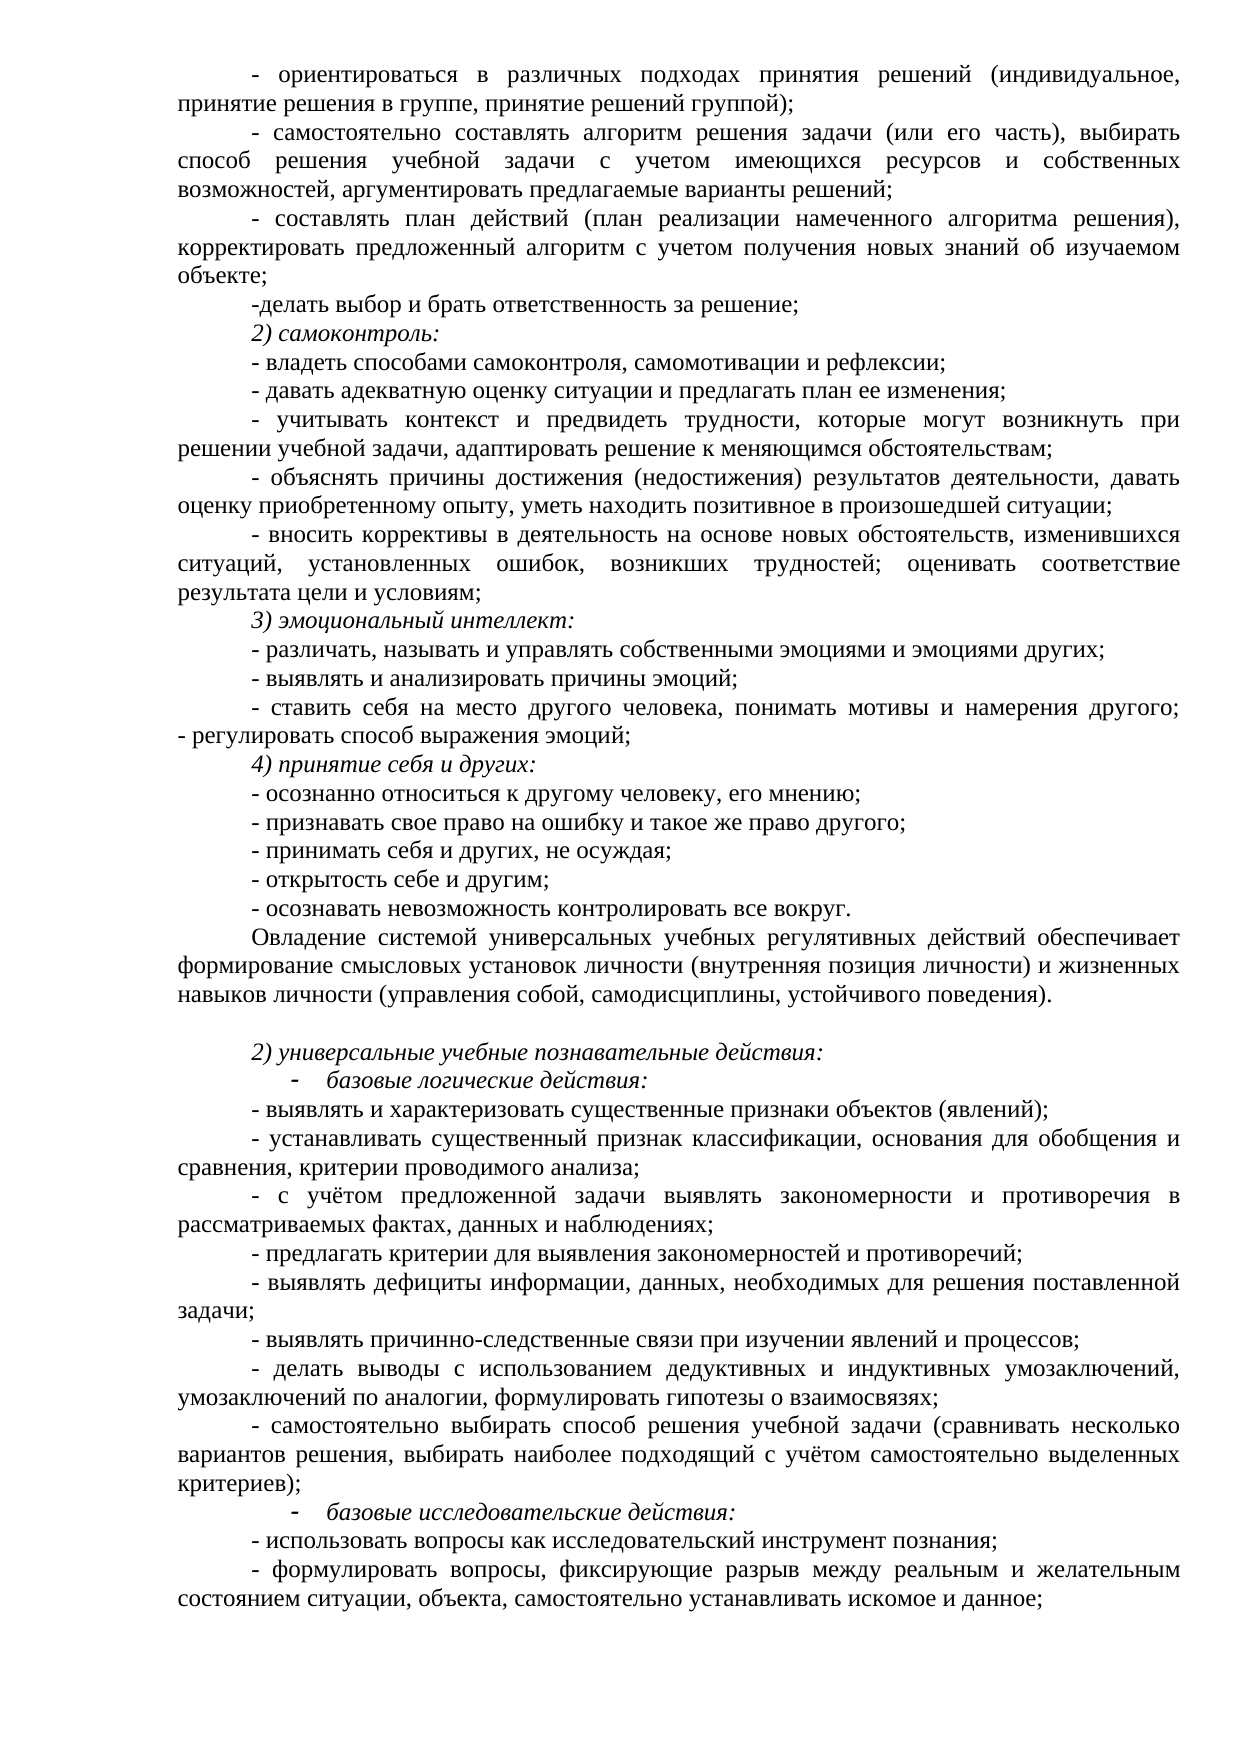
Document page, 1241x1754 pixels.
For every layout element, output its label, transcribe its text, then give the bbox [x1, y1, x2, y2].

text - учитывать контекст и предвидеть трудности, которые могут возникнуть при решении учебной задачи, адаптировать решение к меняющимся обстоятельствам; [177, 404, 1181, 462]
text - самостоятельно выбирать способ решения учебной задачи (сравнивать несколько вариантов решения, выбирать наиболее подходящий с учётом самостоятельно выделенных критериев); [177, 1410, 1181, 1497]
text - выявлять дефициты информации, данных, необходимых для решения поставленной задачи; [177, 1267, 1181, 1324]
text - давать адекватную оценку ситуации и предлагать план ее изменения; [177, 375, 1181, 404]
text - ориентироваться в различных подходах принятия решений (индивидуальное, принятие решения в группе, принятие решений группой); [177, 59, 1181, 117]
text - устанавливать существенный признак классификации, основания для обобщения и сравнения, критерии проводимого анализа; [177, 1123, 1181, 1180]
text 4) принятие себя и других: [177, 749, 1181, 778]
text - с учётом предложенной задачи выявлять закономерности и противоречия в рассматриваемых фактах, данных и наблюдениях; [177, 1180, 1181, 1238]
text - самостоятельно составлять алгоритм решения задачи (или его часть), выбирать способ решения учебной задачи с учетом имеющихся ресурсов и собственных возможностей, аргументировать предлагаемые варианты решений; [177, 117, 1181, 203]
list базовые логические действия: [288, 1065, 1181, 1094]
text - ставить себя на место другого человека, понимать мотивы и намерения другого; - регулировать способ выражения эмоций; [177, 692, 1181, 749]
text - выявлять и анализировать причины эмоций; [177, 663, 1181, 692]
text - составлять план действий (план реализации намеченного алгоритма решения), корректировать предложенный алгоритм с учетом получения новых знаний об изучаемом объекте; [177, 203, 1181, 289]
text - объяснять причины достижения (недостижения) результатов деятельности, давать оценку приобретенному опыту, уметь находить позитивное в произошедшей ситуации; [177, 462, 1181, 519]
text - владеть способами самоконтроля, самомотивации и рефлексии; [177, 347, 1181, 375]
text - осознанно относиться к другому человеку, его мнению; [177, 778, 1181, 807]
text 2) универсальные учебные познавательные действия: [177, 1037, 1181, 1065]
text - различать, называть и управлять собственными эмоциями и эмоциями других; [177, 634, 1181, 663]
text - осознавать невозможность контролировать все вокруг. [177, 893, 1181, 922]
text - формулировать вопросы, фиксирующие разрыв между реальным и желательным состоянием ситуации, объекта, самостоятельно устанавливать искомое и данное; [177, 1554, 1181, 1612]
text - делать выводы с использованием дедуктивных и индуктивных умозаключений, умозаключений по аналогии, формулировать гипотезы о взаимосвязях; [177, 1353, 1181, 1410]
text -делать выбор и брать ответственность за решение; [177, 289, 1181, 318]
text - открытость себе и другим; [177, 864, 1181, 893]
text Овладение системой универсальных учебных регулятивных действий обеспечивает формирование смысловых установок личности (внутренняя позиция личности) и жизненных навыков личности (управления собой, самодисциплины, устойчивого поведения). [177, 922, 1181, 1008]
text - признавать свое право на ошибку и такое же право другого; [177, 807, 1181, 835]
text - принимать себя и других, не осуждая; [177, 835, 1181, 864]
text - выявлять причинно-следственные связи при изучении явлений и процессов; [177, 1324, 1181, 1353]
text - вносить коррективы в деятельность на основе новых обстоятельств, изменившихся ситуаций, установленных ошибок, возникших трудностей; оценивать соответствие результата цели и условиям; [177, 519, 1181, 605]
text - использовать вопросы как исследовательский инструмент познания; [177, 1525, 1181, 1554]
text 2) самоконтроль: [177, 318, 1181, 347]
text 3) эмоциональный интеллект: [177, 605, 1181, 634]
text - выявлять и характеризовать существенные признаки объектов (явлений); [177, 1094, 1181, 1123]
text - предлагать критерии для выявления закономерностей и противоречий; [177, 1238, 1181, 1267]
list базовые исследовательские действия: [288, 1497, 1181, 1525]
